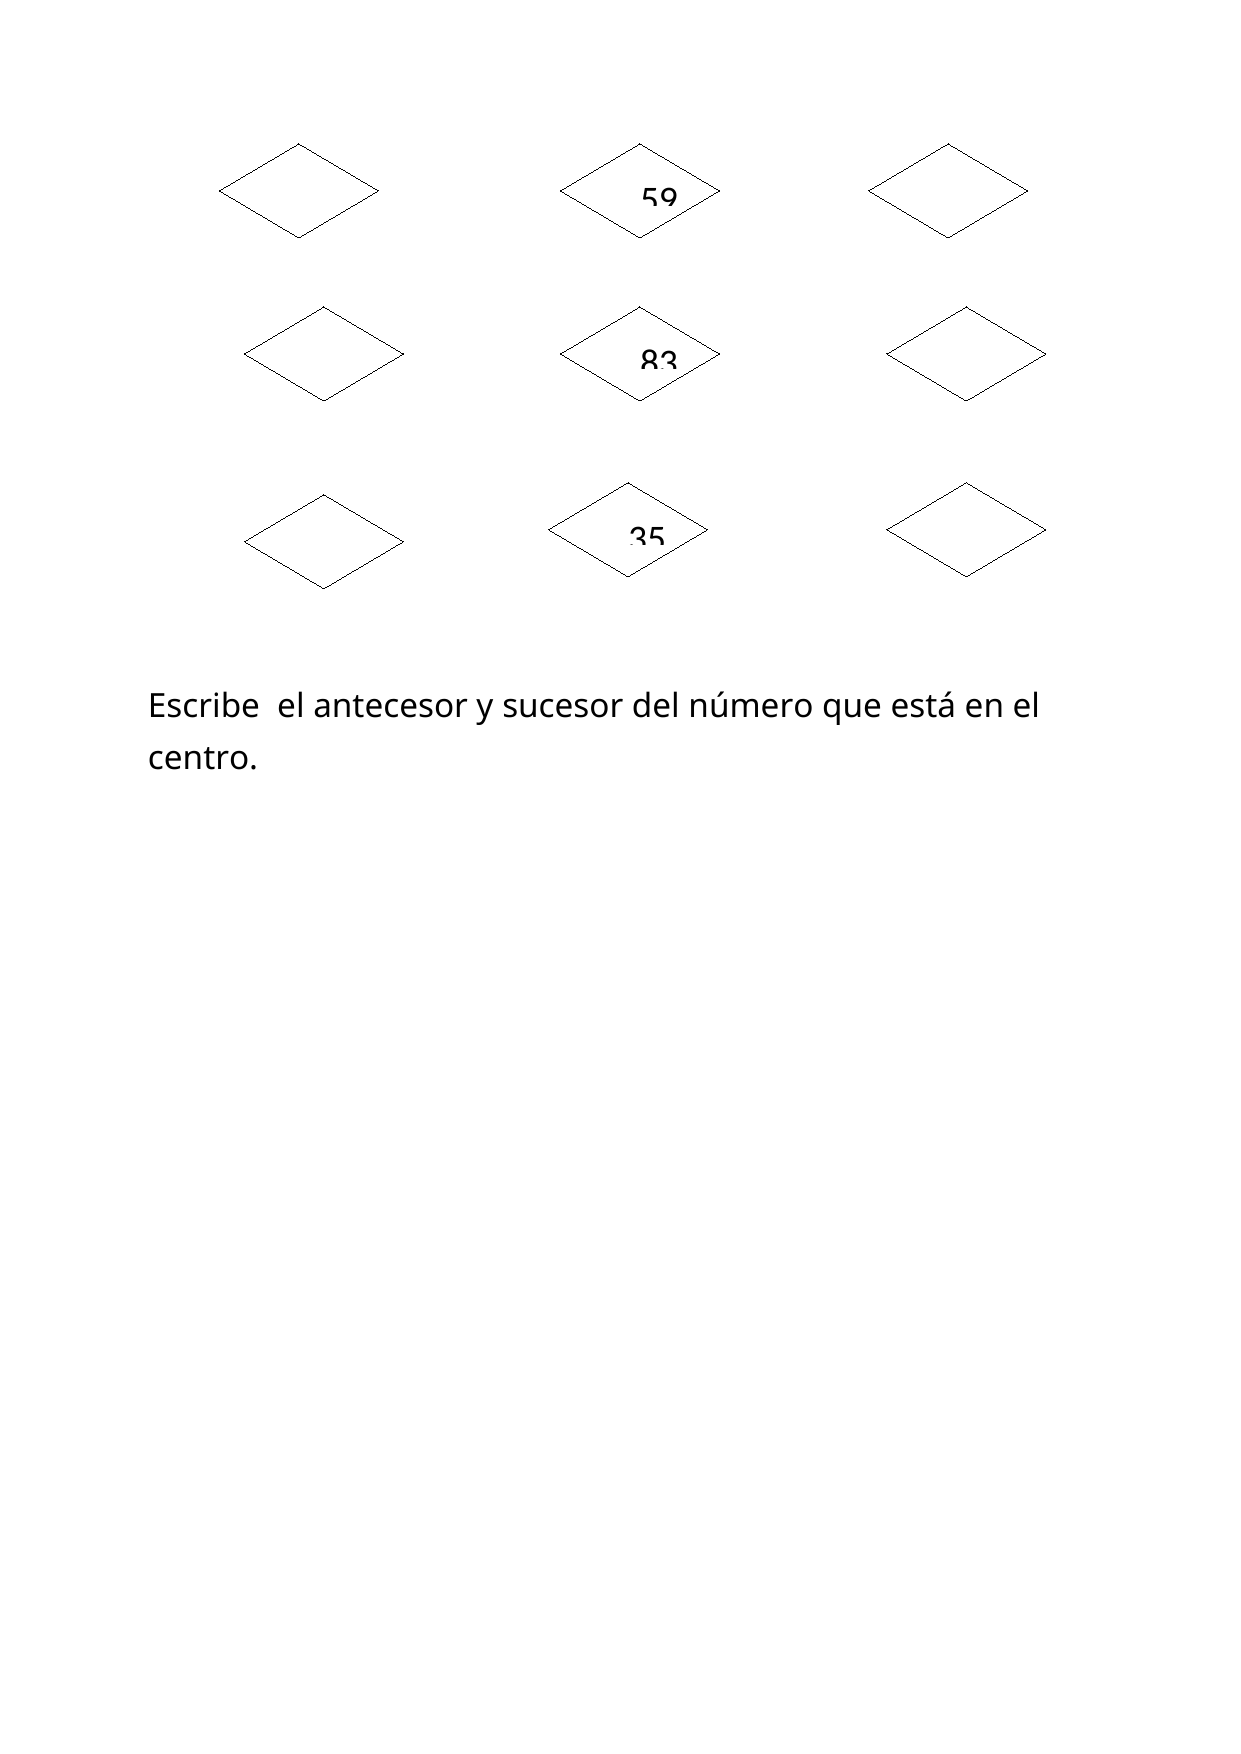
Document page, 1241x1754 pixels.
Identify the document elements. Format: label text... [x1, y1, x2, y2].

table_cell [456, 445, 776, 608]
table_cell [136, 282, 456, 445]
table_cell [136, 118, 456, 282]
table_cell [136, 445, 456, 608]
table_cell [776, 282, 1096, 445]
table_cell [776, 445, 1096, 608]
table_cell [456, 282, 776, 445]
table_cell [776, 118, 1096, 282]
table_cell [456, 118, 776, 282]
text Escribe el antecesor y sucesor del número que está en el centro. [148, 681, 1122, 779]
